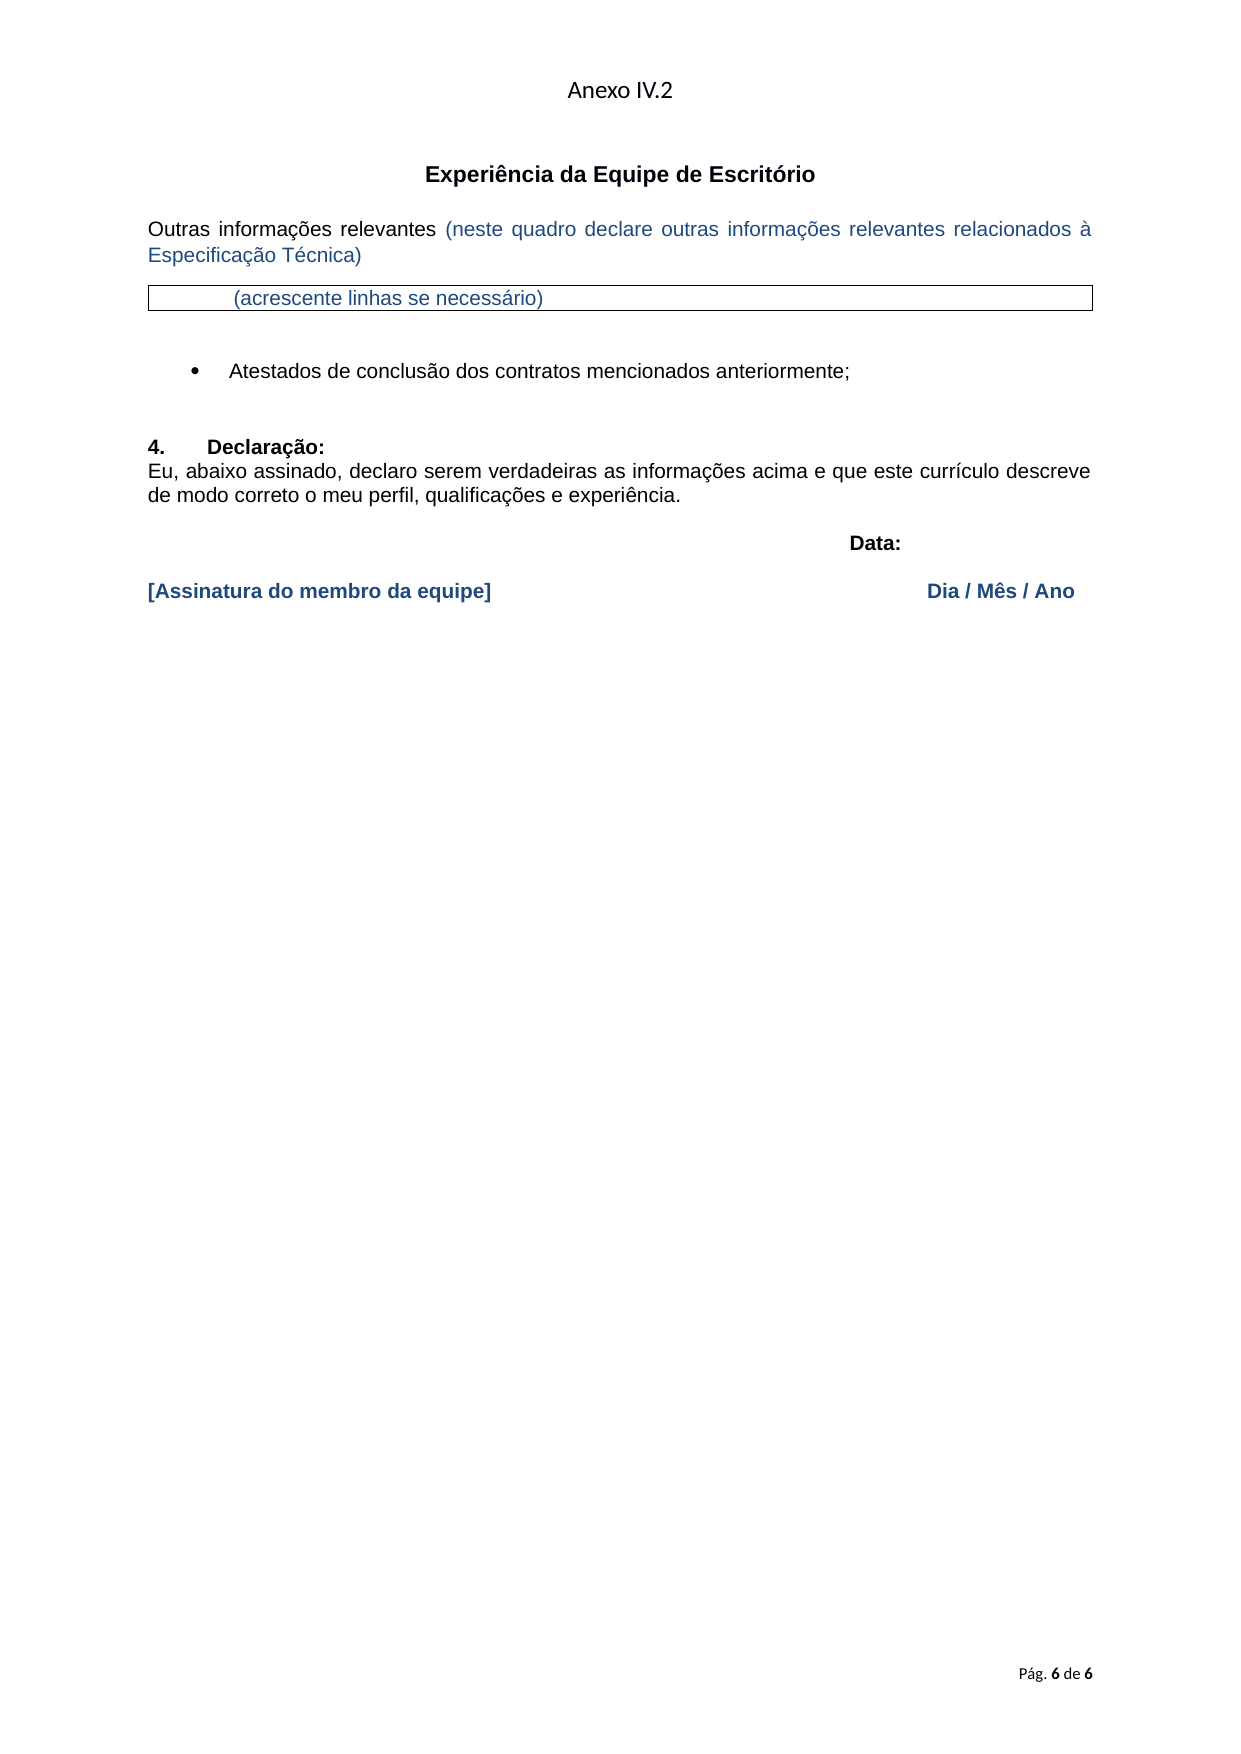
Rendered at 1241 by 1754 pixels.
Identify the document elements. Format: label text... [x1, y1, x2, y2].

text [Assinatura do membro da equipe] Dia / Mês / Ano [148, 579, 1092, 603]
list Declaração: [148, 435, 1092, 459]
text Eu, abaixo assinado, declaro serem verdadeiras as informações acima e que este currículo descreve de modo correto o meu perfil, qualificações e experiência. [148, 459, 1092, 507]
text Outras informações relevantes (neste quadro declare outras informações relevantes relacionados à Especificação Técnica) [148, 217, 1092, 266]
table_header (acrescente linhas se necessário) [149, 286, 1092, 310]
list Atestados de conclusão dos contratos mencionados anteriormente; [191, 359, 1092, 383]
text Data: [148, 531, 1092, 555]
